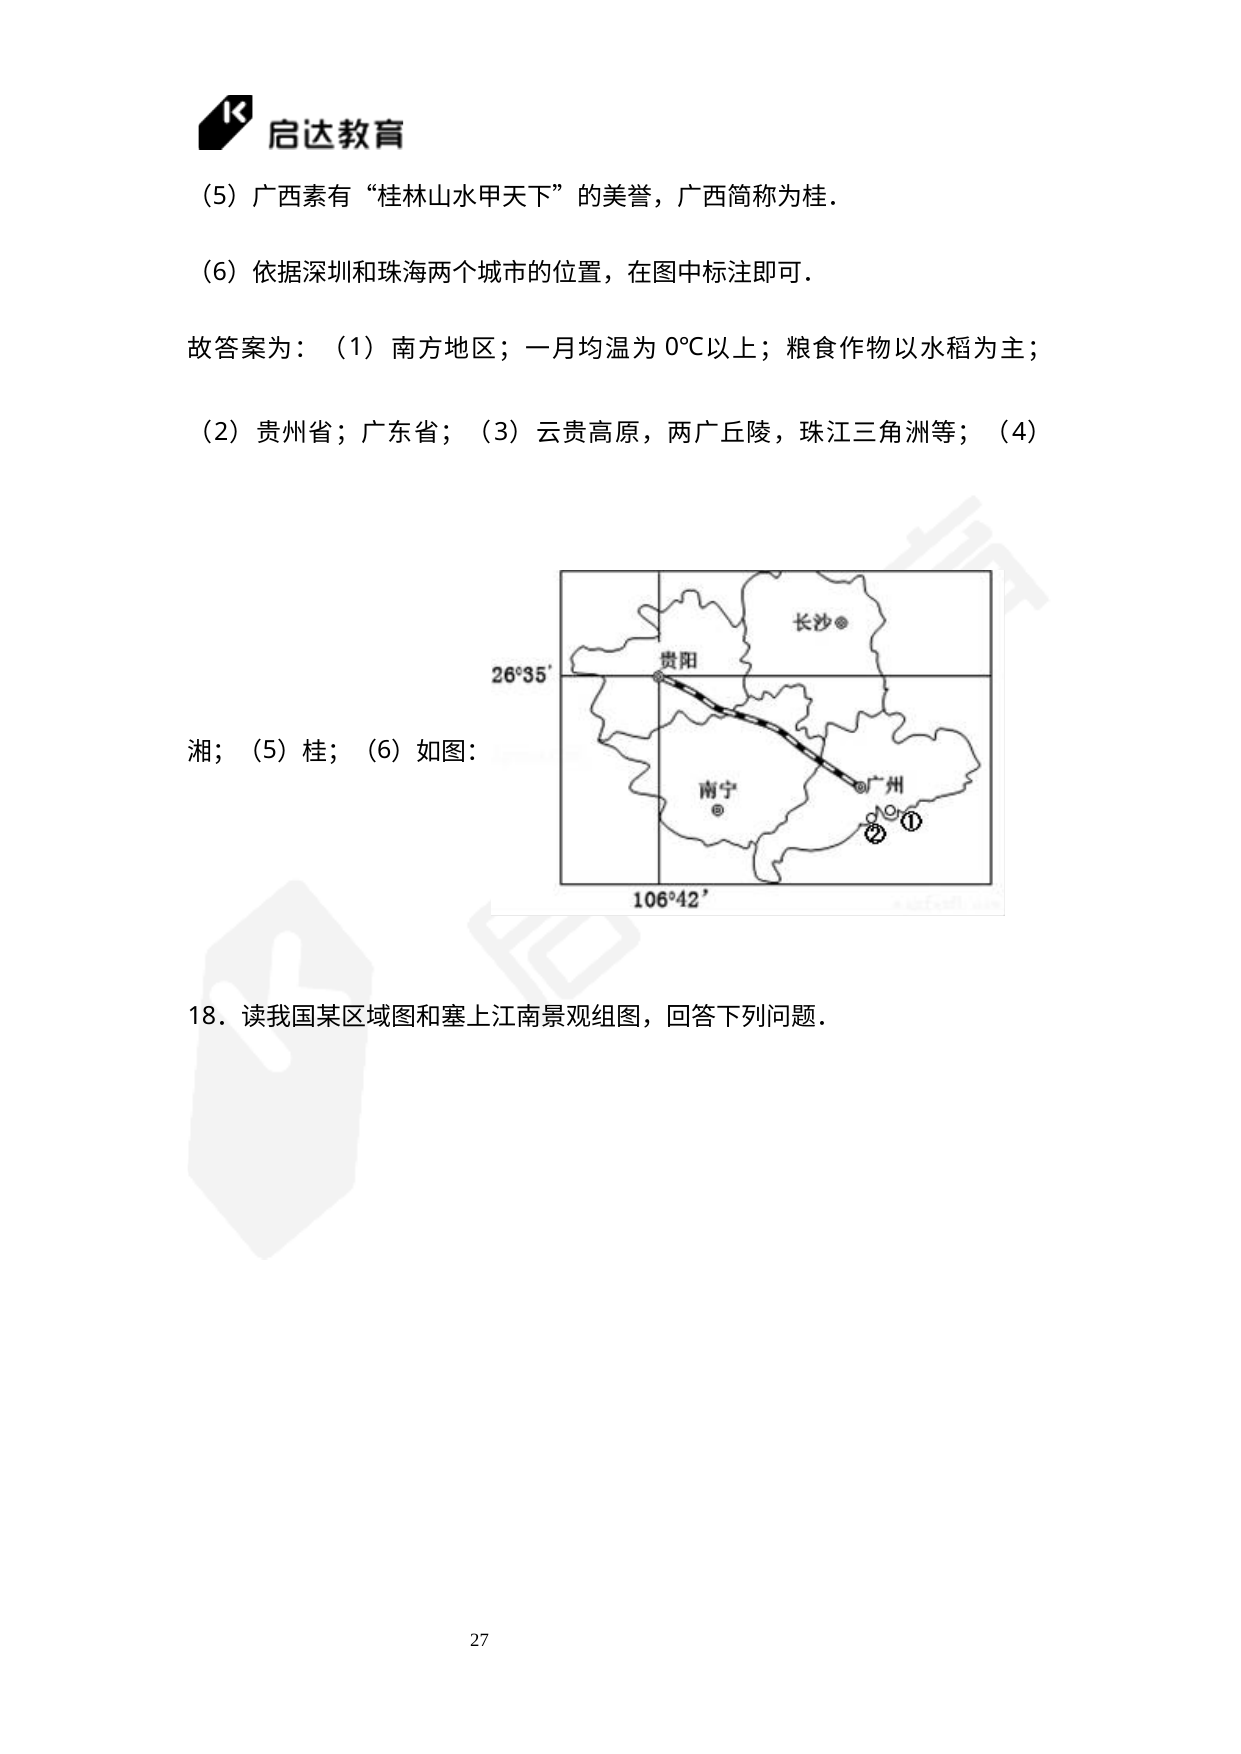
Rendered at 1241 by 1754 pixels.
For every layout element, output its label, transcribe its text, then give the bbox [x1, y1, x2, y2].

picture [198, 95, 404, 150]
text （6）依据深圳和珠海两个城市的位置，在图中标注即可． [187, 238, 1053, 303]
text （5）广西素有“桂林山水甲天下”的美誉，广西简称为桂． [187, 162, 1053, 227]
picture [491, 570, 1005, 916]
text 18．读我国某区域图和塞上江南景观组图，回答下列问题． [187, 982, 1053, 1047]
